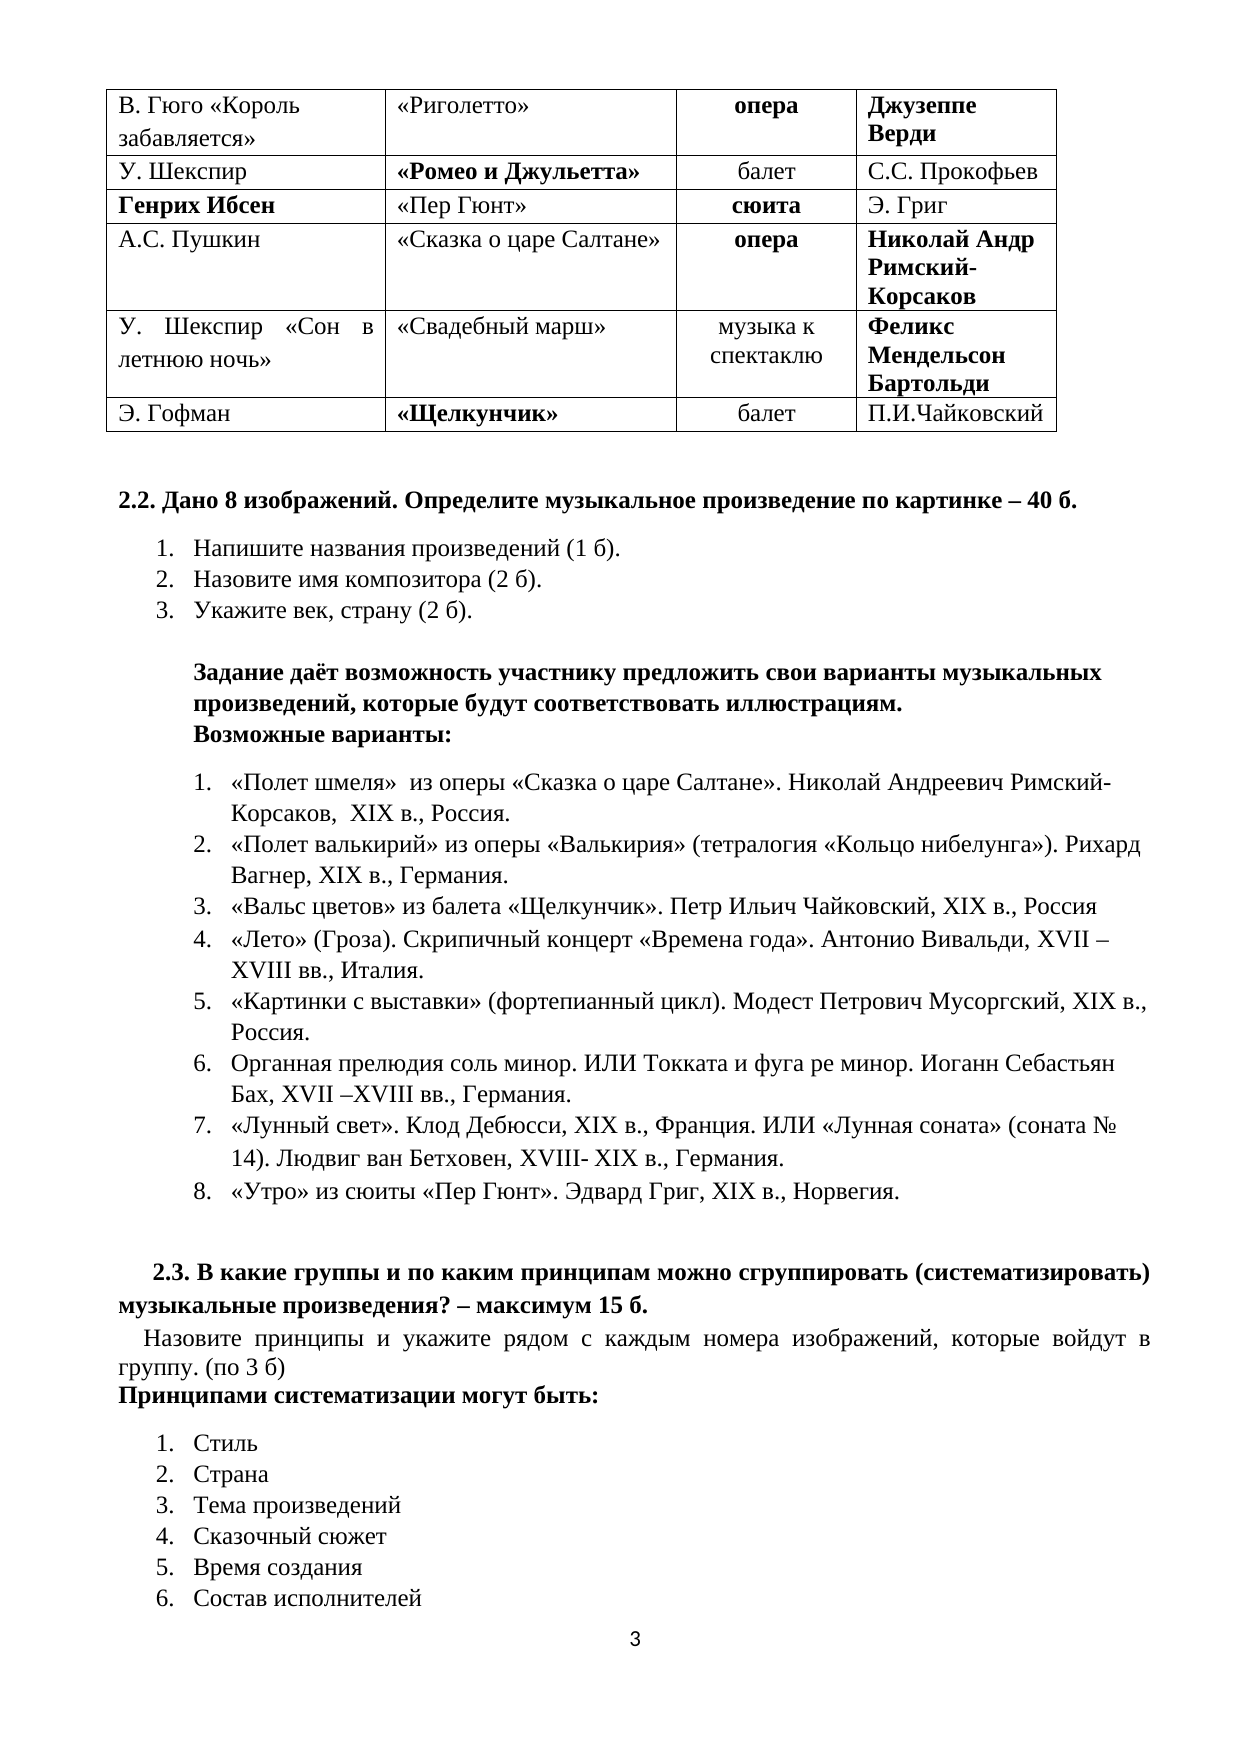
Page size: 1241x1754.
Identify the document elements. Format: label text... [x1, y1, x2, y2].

table_cell «Ромео и Джульетта» [386, 156, 676, 189]
table_cell «Щелкунчик» [386, 398, 676, 431]
table_cell Генрих Ибсен [107, 190, 385, 223]
list Время создания [156, 1552, 1152, 1581]
text Назовите принципы и укажите рядом с каждым номера изображений, которые войдут в группу. (по 3 б) [118, 1323, 1152, 1381]
list Органная прелюдия соль минор. ИЛИ Токката и фуга ре минор. Иоганн Себастьян Бах, XVII –XVIII вв., Германия. [193, 1048, 1152, 1108]
table_cell У. Шекспир «Сон в летнюю ночь» [107, 311, 385, 397]
table_cell У. Шекспир [107, 156, 385, 189]
table_cell С.С. Прокофьев [857, 156, 1056, 189]
list «Лето» (Гроза). Скрипичный концерт «Времена года». Антонио Вивальди, XVII –XVIII вв., Италия. [193, 924, 1152, 983]
table_cell опера [677, 90, 856, 155]
list «Вальс цветов» из балета «Щелкунчик». Петр Ильич Чайковский, XIX в., Россия [193, 891, 1152, 919]
list Состав исполнителей [156, 1583, 1152, 1612]
text Принципами систематизации могут быть: [118, 1381, 1152, 1409]
list Напишите названия произведений (1 б). [156, 533, 1152, 561]
text произведений, которые будут соответствовать иллюстрациям. [193, 688, 1152, 717]
list Назовите имя композитора (2 б). [156, 564, 1152, 592]
table_cell «Сказка о царе Салтане» [386, 224, 676, 310]
table_cell Э. Григ [857, 190, 1056, 223]
table_cell сюита [677, 190, 856, 223]
table_cell балет [677, 398, 856, 431]
text Возможные варианты: [193, 719, 1152, 748]
table_cell «Свадебный марш» [386, 311, 676, 397]
list Тема произведений [156, 1490, 1152, 1519]
list Сказочный сюжет [156, 1521, 1152, 1550]
list «Лунный свет». Клод Дебюсси, XIX в., Франция. ИЛИ «Лунная соната» (соната № 14). Людвиг ван Бетховен, XVIII- XIX в., Германия. [193, 1110, 1152, 1172]
list «Утро» из сюиты «Пер Гюнт». Эдвард Григ, XIX в., Норвегия. [193, 1176, 1152, 1205]
table_cell «Пер Гюнт» [386, 190, 676, 223]
table_cell П.И.Чайковский [857, 398, 1056, 431]
text Задание даёт возможность участнику предложить свои варианты музыкальных [193, 657, 1152, 686]
table_cell А.С. Пушкин [107, 224, 385, 310]
list Стиль [156, 1428, 1152, 1457]
list Страна [156, 1459, 1152, 1488]
list «Полет валькирий» из оперы «Валькирия» (тетралогия «Кольцо нибелунга»). Рихард Вагнер, XIX в., Германия. [193, 829, 1152, 888]
table_cell опера [677, 224, 856, 310]
text 2.3. В какие группы и по каким принципам можно сгруппировать (систематизировать) музыкальные произведения? – максимум 15 б. [118, 1257, 1152, 1319]
table_cell Э. Гофман [107, 398, 385, 431]
table_cell В. Гюго «Король забавляется» [107, 90, 385, 155]
table_cell Джузеппе Верди [857, 90, 1056, 155]
list Укажите век, страну (2 б). [156, 595, 1152, 623]
table_cell Николай Андр Римский-Корсаков [857, 224, 1056, 310]
table_cell «Риголетто» [386, 90, 676, 155]
table_cell балет [677, 156, 856, 189]
list «Полет шмеля» из оперы «Сказка о царе Салтане». Николай Андреевич Римский-Корсаков, XIX в., Россия. [193, 767, 1152, 826]
table_cell музыка к спектаклю [677, 311, 856, 397]
table_cell Феликс Мендельсон Бартольди [857, 311, 1056, 397]
text 2.2. Дано 8 изображений. Определите музыкальное произведение по картинке – 40 б. [118, 485, 1152, 514]
list «Картинки с выставки» (фортепианный цикл). Модест Петрович Мусоргский, XIX в., Россия. [193, 986, 1152, 1046]
